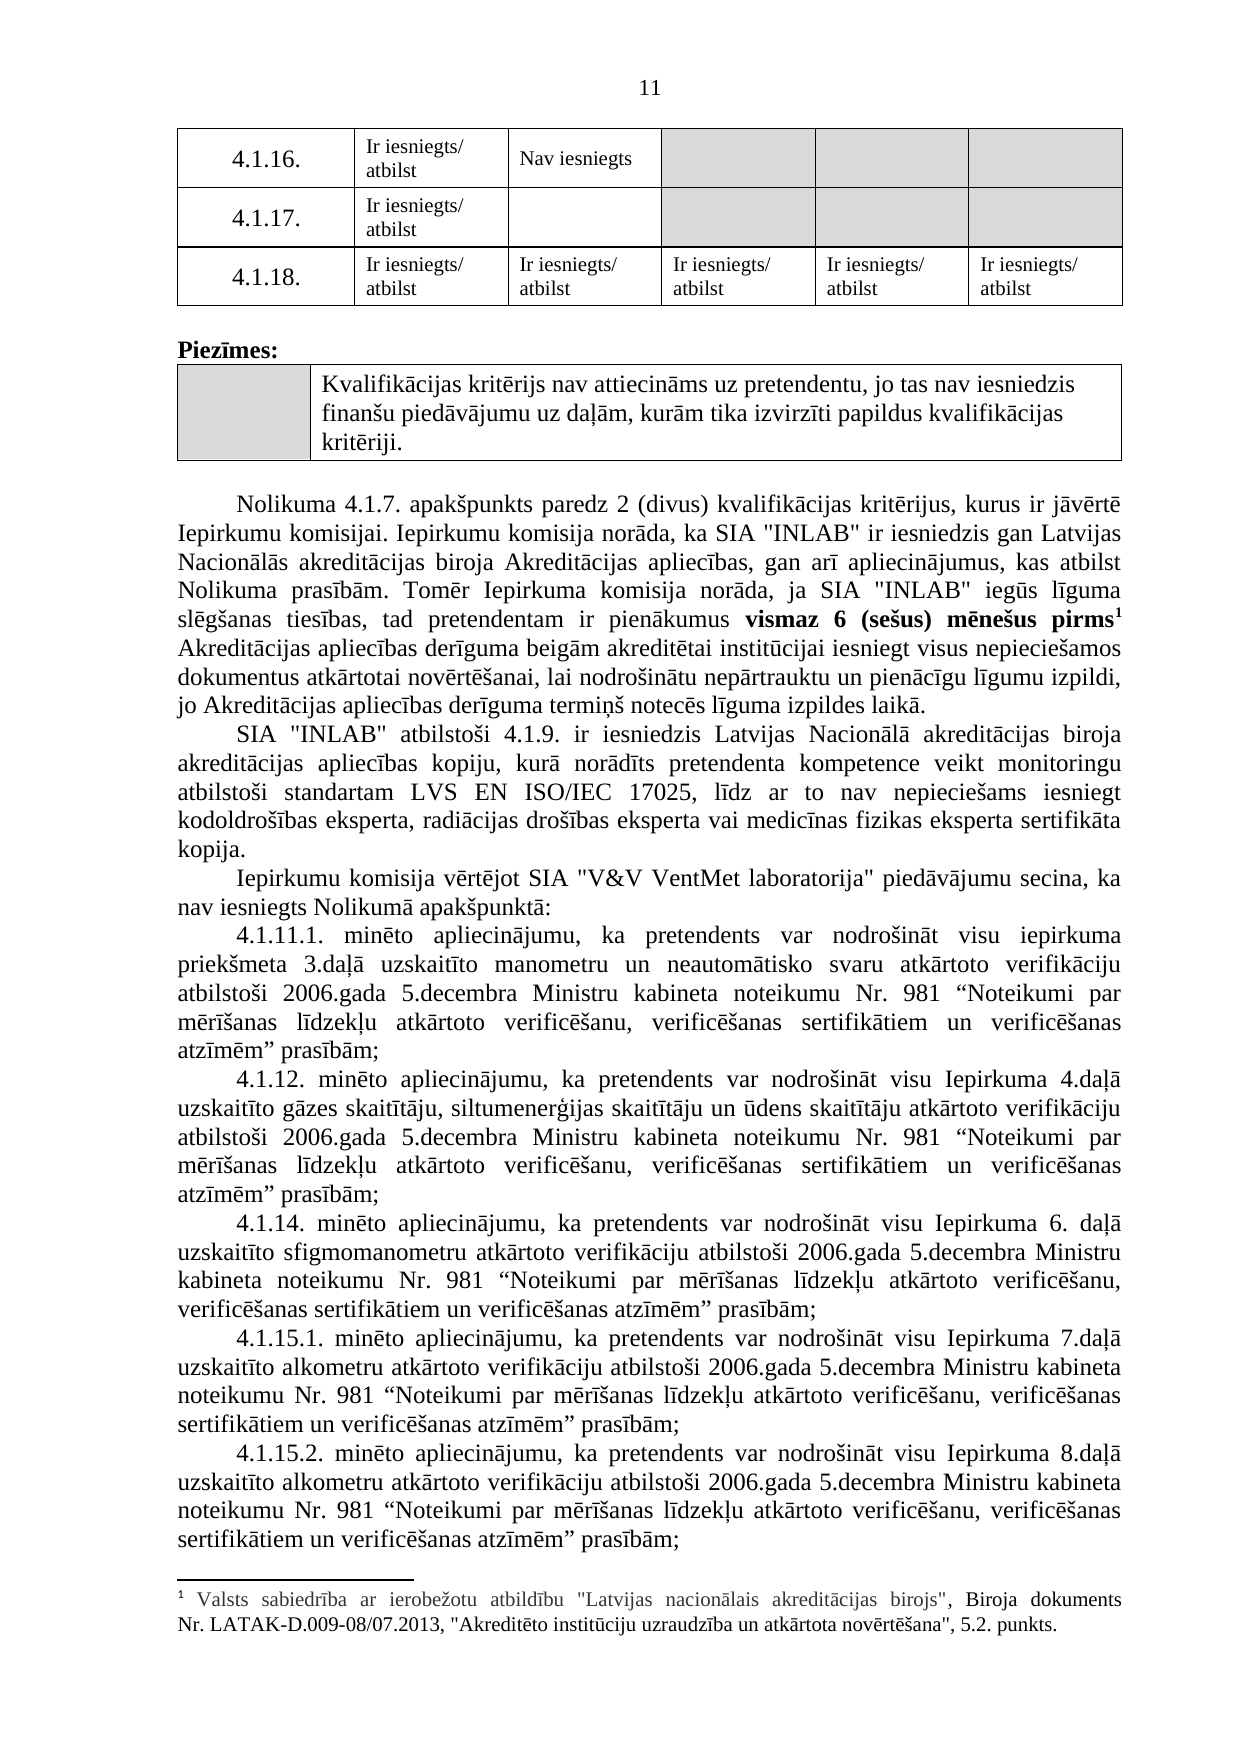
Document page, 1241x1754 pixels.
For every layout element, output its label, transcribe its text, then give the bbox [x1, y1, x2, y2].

table_cell Ir iesniegts/ atbilst [355, 129, 508, 187]
table_header [178, 365, 310, 459]
table_cell [662, 129, 815, 187]
table_cell Nav iesniegts [509, 129, 661, 187]
table_cell [816, 129, 968, 187]
text Iepirkumu komisija vērtējot SIA "V&V VentMet laboratorija" piedāvājumu secina, ka nav iesniegts Nolikumā apakšpunktā: [177, 863, 1122, 921]
table_cell Ir iesniegts/ atbilst [662, 248, 815, 305]
table_cell [509, 188, 661, 246]
table_cell Ir iesniegts/ atbilst [509, 248, 661, 305]
text 4.1.15.1. minēto apliecinājumu, ka pretendents var nodrošināt visu Iepirkuma 7.daļā uzskaitīto alkometru atkārtoto verifikāciju atbilstoši 2006.gada 5.decembra Ministru kabineta noteikumu Nr. 981 “Noteikumi par mērīšanas līdzekļu atkārtoto verificēšanu, verificēšanas sertifikātiem un verificēšanas atzīmēm” prasībām; [177, 1323, 1122, 1438]
table_cell 4.1.18. [178, 248, 354, 305]
table_cell Ir iesniegts/ atbilst [969, 248, 1122, 305]
table_cell 4.1.17. [178, 188, 354, 246]
table_cell [662, 188, 815, 246]
text Piezīmes: [177, 335, 1122, 364]
text 4.1.12. minēto apliecinājumu, ka pretendents var nodrošināt visu Iepirkuma 4.daļā uzskaitīto gāzes skaitītāju, siltumenerģijas skaitītāju un ūdens skaitītāju atkārtoto verifikāciju atbilstoši 2006.gada 5.decembra Ministru kabineta noteikumu Nr. 981 “Noteikumi par mērīšanas līdzekļu atkārtoto verificēšanu, verificēšanas sertifikātiem un verificēšanas atzīmēm” prasībām; [177, 1064, 1122, 1208]
table_header Kvalifikācijas kritērijs nav attiecināms uz pretendentu, jo tas nav iesniedzis finanšu piedāvājumu uz daļām, kurām tika izvirzīti papildus kvalifikācijas kritēriji. [311, 365, 1121, 459]
table_cell Ir iesniegts/ atbilst [816, 248, 968, 305]
text Nolikuma 4.1.7. apakšpunkts paredz 2 (divus) kvalifikācijas kritērijus, kurus ir jāvērtē Iepirkumu komisijai. Iepirkumu komisija norāda, ka SIA "INLAB" ir iesniedzis gan Latvijas Nacionālās akreditācijas biroja Akreditācijas apliecības, gan arī apliecinājumus, kas atbilst Nolikuma prasībām. Tomēr Iepirkuma komisija norāda, ja SIA "INLAB" iegūs līguma slēgšanas tiesības, tad pretendentam ir pienākumus vismaz 6 (sešus) mēnešus pirms Akreditācijas apliecības derīguma beigām akreditētai institūcijai iesniegt visus nepieciešamos dokumentus atkārtotai novērtēšanai, lai nodrošinātu nepārtrauktu un pienācīgu līgumu izpildi, jo Akreditācijas apliecības derīguma termiņš notecēs līguma izpildes laikā. [177, 489, 1122, 719]
table_cell [816, 188, 968, 246]
table_cell [969, 188, 1122, 246]
table_cell Ir iesniegts/ atbilst [355, 188, 508, 246]
table_cell 4.1.16. [178, 129, 354, 187]
table_cell Ir iesniegts/ atbilst [355, 248, 508, 305]
table_cell [969, 129, 1122, 187]
text 4.1.11.1. minēto apliecinājumu, ka pretendents var nodrošināt visu iepirkuma priekšmeta 3.daļā uzskaitīto manometru un neautomātisko svaru atkārtoto verifikāciju atbilstoši 2006.gada 5.decembra Ministru kabineta noteikumu Nr. 981 “Noteikumi par mērīšanas līdzekļu atkārtoto verificēšanu, verificēšanas sertifikātiem un verificēšanas atzīmēm” prasībām; [177, 921, 1122, 1064]
text 4.1.14. minēto apliecinājumu, ka pretendents var nodrošināt visu Iepirkuma 6. daļā uzskaitīto sfigmomanometru atkārtoto verifikāciju atbilstoši 2006.gada 5.decembra Ministru kabineta noteikumu Nr. 981 “Noteikumi par mērīšanas līdzekļu atkārtoto verificēšanu, verificēšanas sertifikātiem un verificēšanas atzīmēm” prasībām; [177, 1208, 1122, 1323]
text SIA "INLAB" atbilstoši 4.1.9. ir iesniedzis Latvijas Nacionālā akreditācijas biroja akreditācijas apliecības kopiju, kurā norādīts pretendenta kompetence veikt monitoringu atbilstoši standartam LVS EN ISO/IEC 17025, līdz ar to nav nepieciešams iesniegt kodoldrošības eksperta, radiācijas drošības eksperta vai medicīnas fizikas eksperta sertifikāta kopija. [177, 719, 1122, 863]
text 4.1.15.2. minēto apliecinājumu, ka pretendents var nodrošināt visu Iepirkuma 8.daļā uzskaitīto alkometru atkārtoto verifikāciju atbilstoši 2006.gada 5.decembra Ministru kabineta noteikumu Nr. 981 “Noteikumi par mērīšanas līdzekļu atkārtoto verificēšanu, verificēšanas sertifikātiem un verificēšanas atzīmēm” prasībām; [177, 1438, 1122, 1553]
